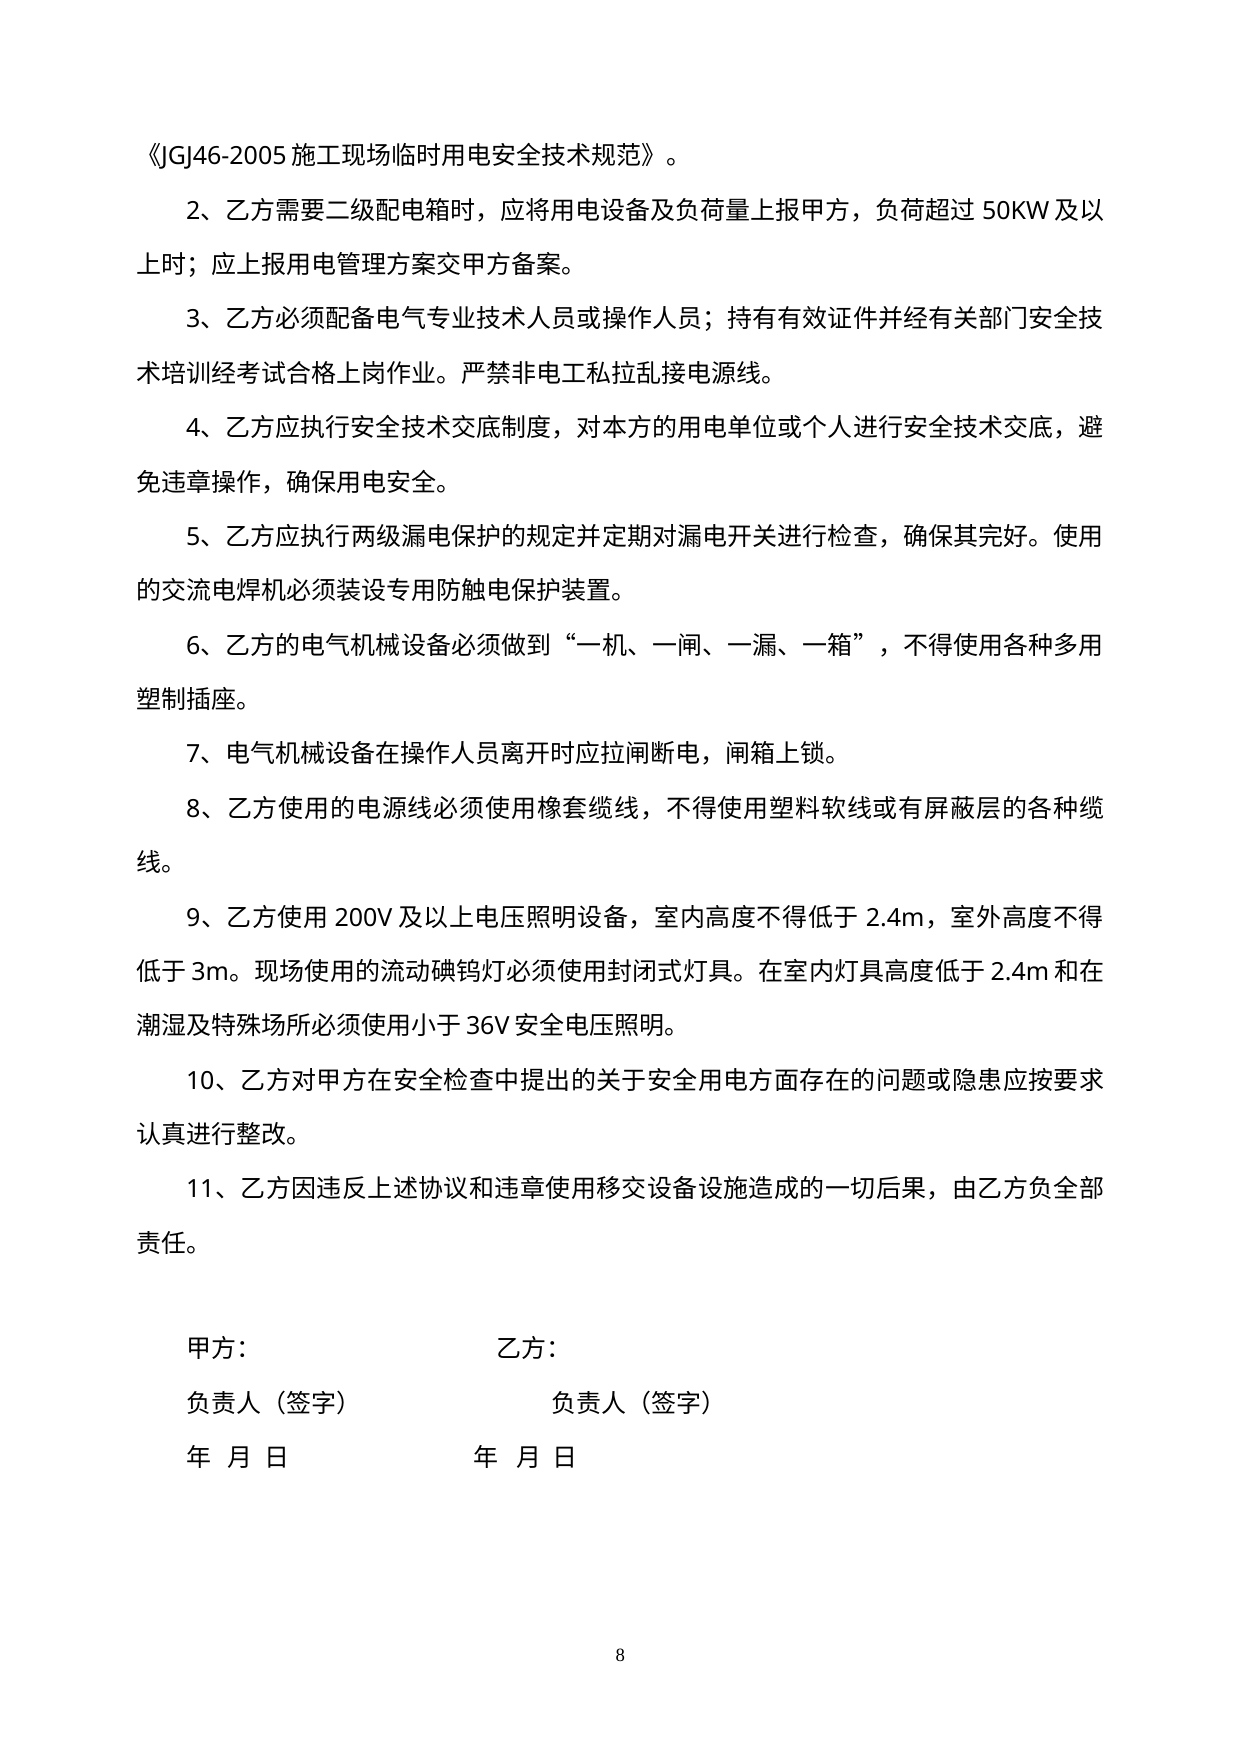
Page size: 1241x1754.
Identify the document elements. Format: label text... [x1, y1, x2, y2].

text 11、乙方因违反上述协议和违章使用移交设备设施造成的一切后果，由乙方负全部责任。 [136, 1169, 1104, 1259]
text 6、乙方的电气机械设备必须做到“一机、一闸、一漏、一箱”，不得使用各种多用塑制插座。 [136, 625, 1104, 716]
text 4、乙方应执行安全技术交底制度，对本方的用电单位或个人进行安全技术交底，避免违章操作，确保用电安全。 [136, 408, 1104, 498]
text 2、乙方需要二级配电箱时，应将用电设备及负荷量上报甲方，负荷超过50KW及以上时；应上报用电管理方案交甲方备案。 [136, 190, 1104, 281]
text 9、乙方使用200V及以上电压照明设备，室内高度不得低于2.4m，室外高度不得低于3m。现场使用的流动碘钨灯必须使用封闭式灯具。在室内灯具高度低于2.4m和在潮湿及特殊场所必须使用小于36V安全电压照明。 [136, 897, 1104, 1042]
text 5、乙方应执行两级漏电保护的规定并定期对漏电开关进行检查，确保其完好。使用的交流电焊机必须装设专用防触电保护装置。 [136, 516, 1104, 607]
text 10、乙方对甲方在安全检查中提出的关于安全用电方面存在的问题或隐患应按要求认真进行整改。 [136, 1060, 1104, 1151]
text 年 月 日 年 月 日 [136, 1437, 1104, 1474]
text 7、电气机械设备在操作人员离开时应拉闸断电，闸箱上锁。 [136, 734, 1104, 770]
text 负责人（签字） 负责人（签字） [136, 1383, 1104, 1419]
text 甲方： 乙方： [136, 1329, 1104, 1365]
text 3、乙方必须配备电气专业技术人员或操作人员；持有有效证件并经有关部门安全技术培训经考试合格上岗作业。严禁非电工私拉乱接电源线。 [136, 299, 1104, 389]
text 8、乙方使用的电源线必须使用橡套缆线，不得使用塑料软线或有屏蔽层的各种缆线。 [136, 788, 1104, 879]
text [136, 136, 1104, 172]
